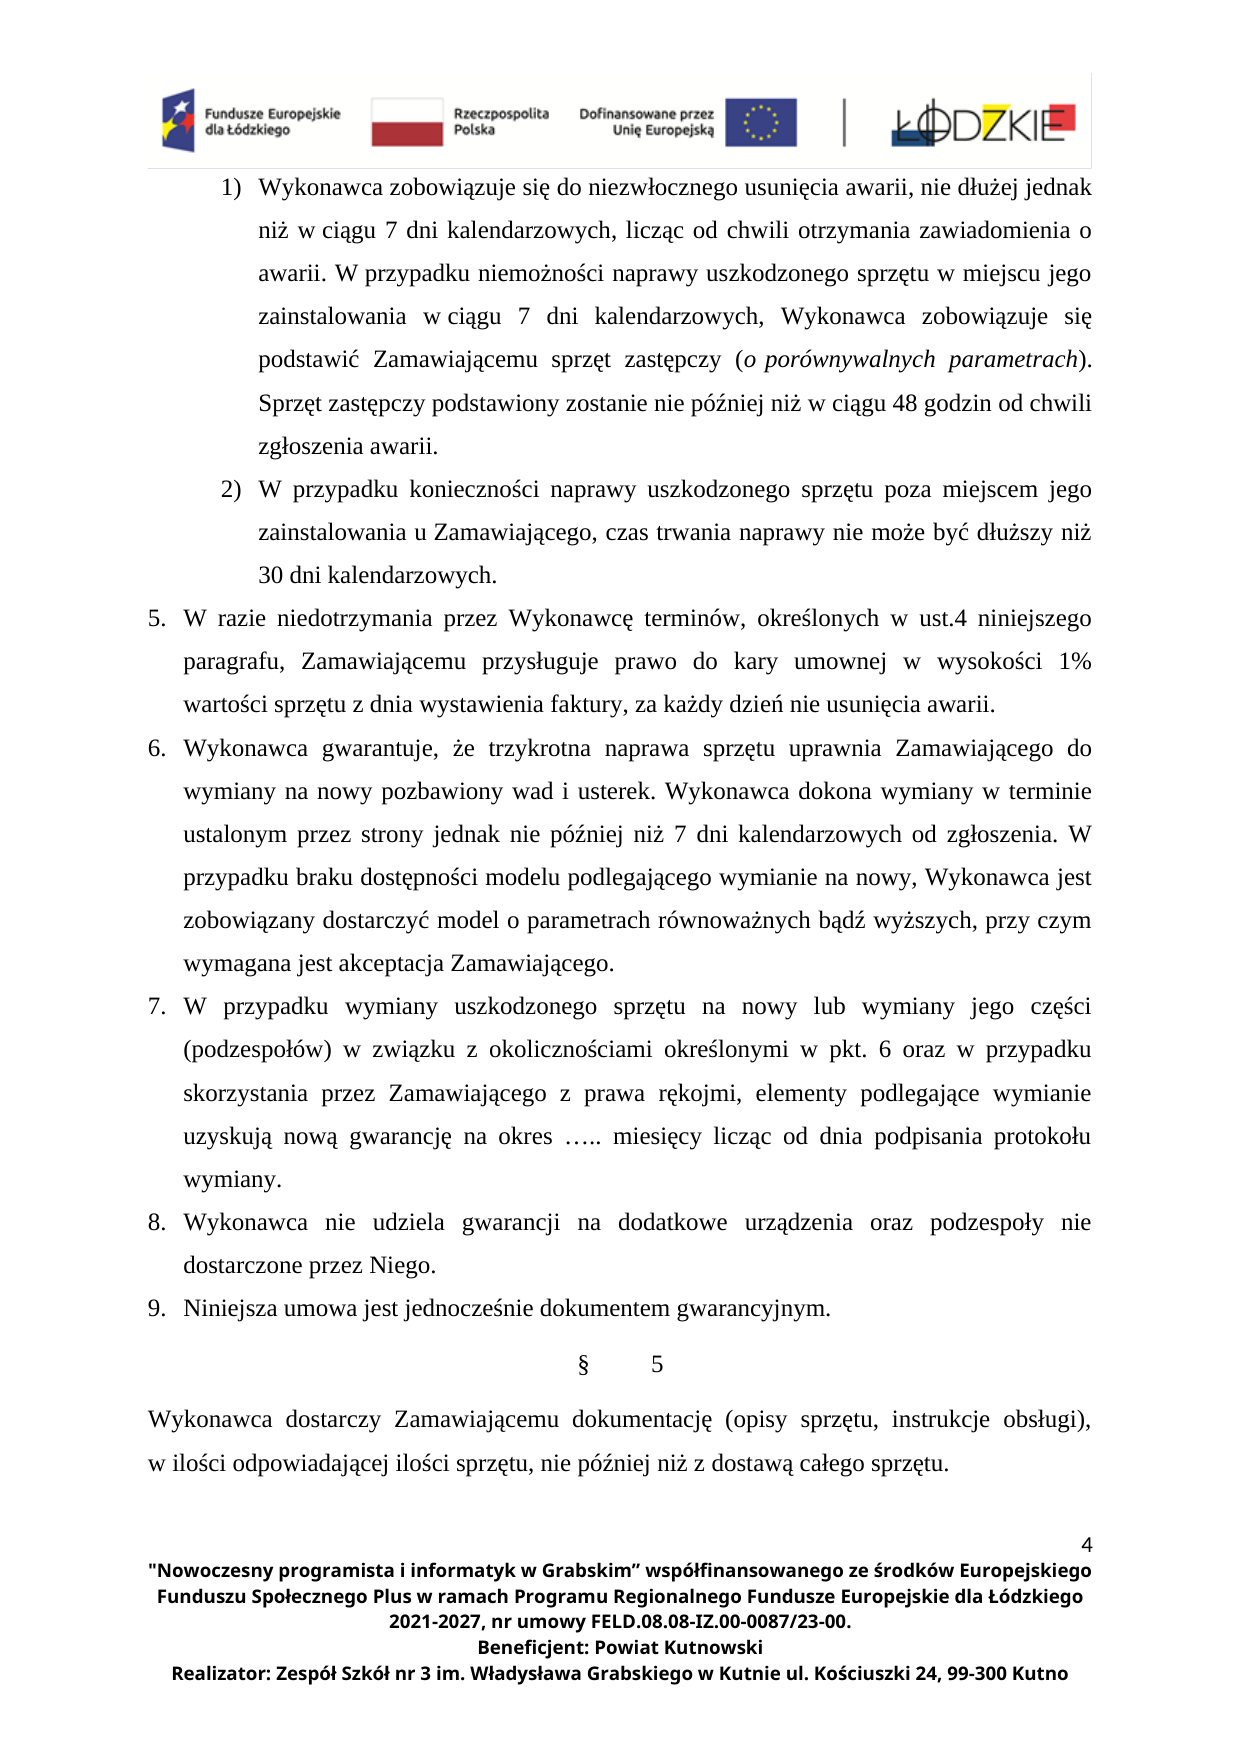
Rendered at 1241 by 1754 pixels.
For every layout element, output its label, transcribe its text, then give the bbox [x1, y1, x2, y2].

list Wykonawca gwarantuje, że trzykrotna naprawa sprzętu uprawnia Zamawiającego do wymiany na nowy pozbawiony wad i usterek. Wykonawca dokona wymiany w terminie ustalonym przez strony jednak nie później niż 7 dni kalendarzowych od zgłoszenia. W przypadku braku dostępności modelu podlegającego wymianie na nowy, Wykonawca jest zobowiązany dostarczyć model o parametrach równoważnych bądź wyższych, przy czym wymagana jest akceptacja Zamawiającego. [148, 733, 1092, 977]
list W przypadku konieczności naprawy uszkodzonego sprzętu poza miejscem jego zainstalowania u Zamawiającego, czas trwania naprawy nie może być dłuższy niż 30 dni kalendarzowych. [221, 474, 1092, 589]
list Wykonawca zobowiązuje się do niezwłocznego usunięcia awarii, nie dłużej jednak niż w ciągu 7 dni kalendarzowych, licząc od chwili otrzymania zawiadomienia o awarii. W przypadku niemożności naprawy uszkodzonego sprzętu w miejscu jego zainstalowania w ciągu 7 dni kalendarzowych, Wykonawca zobowiązuje się podstawić Zamawiającemu sprzęt zastępczy (o porównywalnych parametrach). Sprzęt zastępczy podstawiony zostanie nie później niż w ciągu 48 godzin od chwili zgłoszenia awarii. [221, 172, 1092, 459]
list Niniejsza umowa jest jednocześnie dokumentem gwarancyjnym. [148, 1293, 1092, 1322]
list W razie niedotrzymania przez Wykonawcę terminów, określonych w ust.4 niniejszego paragrafu, Zamawiającemu przysługuje prawo do kary umownej w wysokości 1% wartości sprzętu z dnia wystawienia faktury, za każdy dzień nie usunięcia awarii. [148, 603, 1092, 718]
list W przypadku wymiany uszkodzonego sprzętu na nowy lub wymiany jego części (podzespołów) w związku z okolicznościami określonymi w pkt. 6 oraz w przypadku skorzystania przez Zamawiającego z prawa rękojmi, elementy podlegające wymianie uzyskują nową gwarancję na okres ….. miesięcy licząc od dnia podpisania protokołu wymiany. [148, 991, 1092, 1193]
text 5 [148, 1349, 1092, 1378]
list Wykonawca dostarczy Zamawiającemu dokumentację (opisy sprzętu, instrukcje obsługi), w ilości odpowiadającej ilości sprzętu, nie później niż z dostawą całego sprzętu. [148, 1404, 1092, 1476]
picture [147, 73, 1093, 170]
list Wykonawca nie udziela gwarancji na dodatkowe urządzenia oraz podzespoły nie dostarczone przez Niego. [148, 1207, 1092, 1279]
